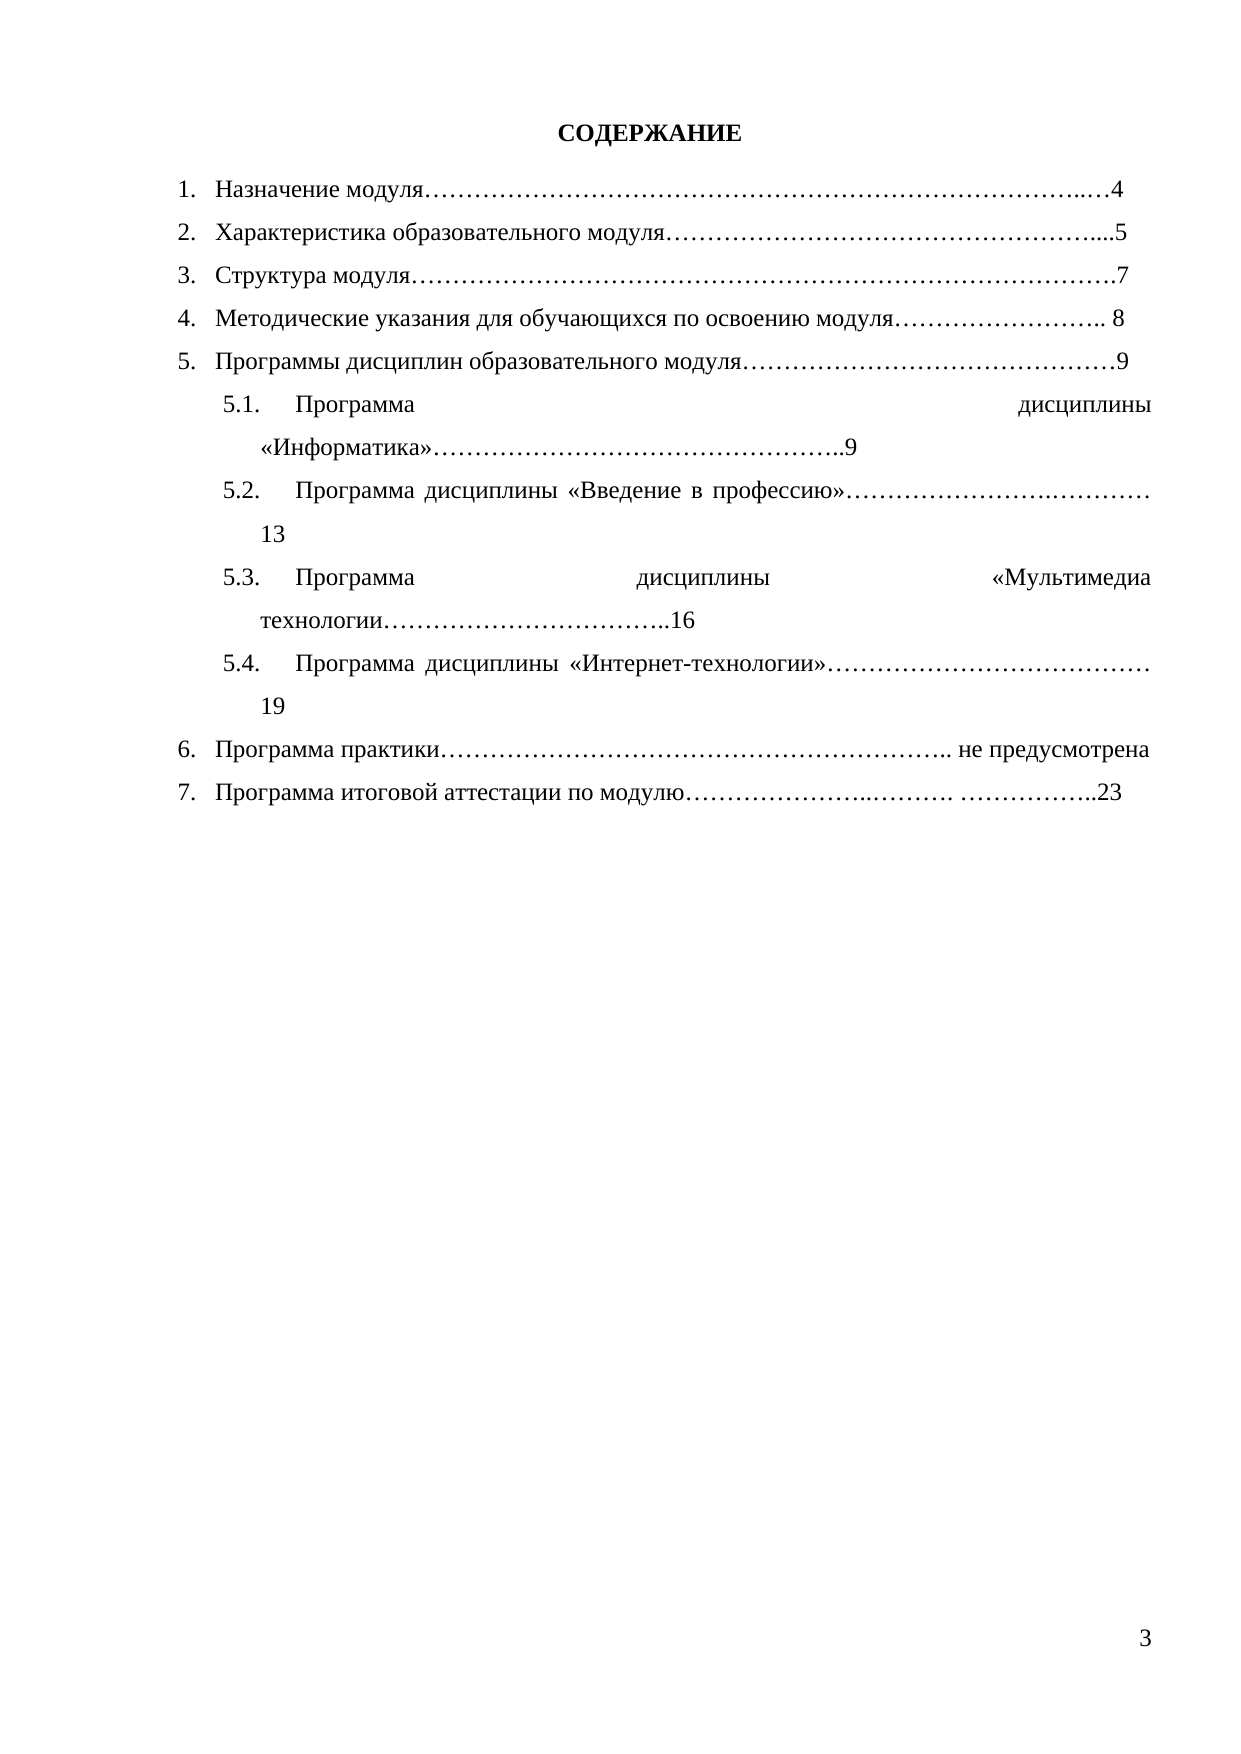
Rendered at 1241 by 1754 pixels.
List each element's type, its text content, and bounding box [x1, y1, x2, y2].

list Программа практики…………………………………………………….. не предусмотрена [177, 734, 1152, 763]
list Программа дисциплины «Информатика»…………………………………………..9 [223, 389, 1152, 461]
list Назначение модуля……………………………………………………………………..…4 [177, 174, 1152, 202]
list Программы дисциплин образовательного модуля………………………………………9 [177, 346, 1152, 375]
list Структура модуля………………………………………………………………………….7 [177, 260, 1152, 289]
list Характеристика образовательного модуля……………………………………………....5 [177, 217, 1152, 246]
list Программа дисциплины «Интернет-технологии»…………………………………19 [223, 648, 1152, 720]
list Методические указания для обучающихся по освоению модуля…………………….. 8 [177, 303, 1152, 332]
list Программа итоговой аттестации по модулю…………………..………. ……………..23 [177, 777, 1152, 806]
text Содержание [148, 118, 1152, 147]
list Программа дисциплины «Мультимедиа технологии……………………………..16 [223, 562, 1152, 634]
list Программа дисциплины «Введение в профессию»…………………….…………13 [223, 476, 1152, 547]
